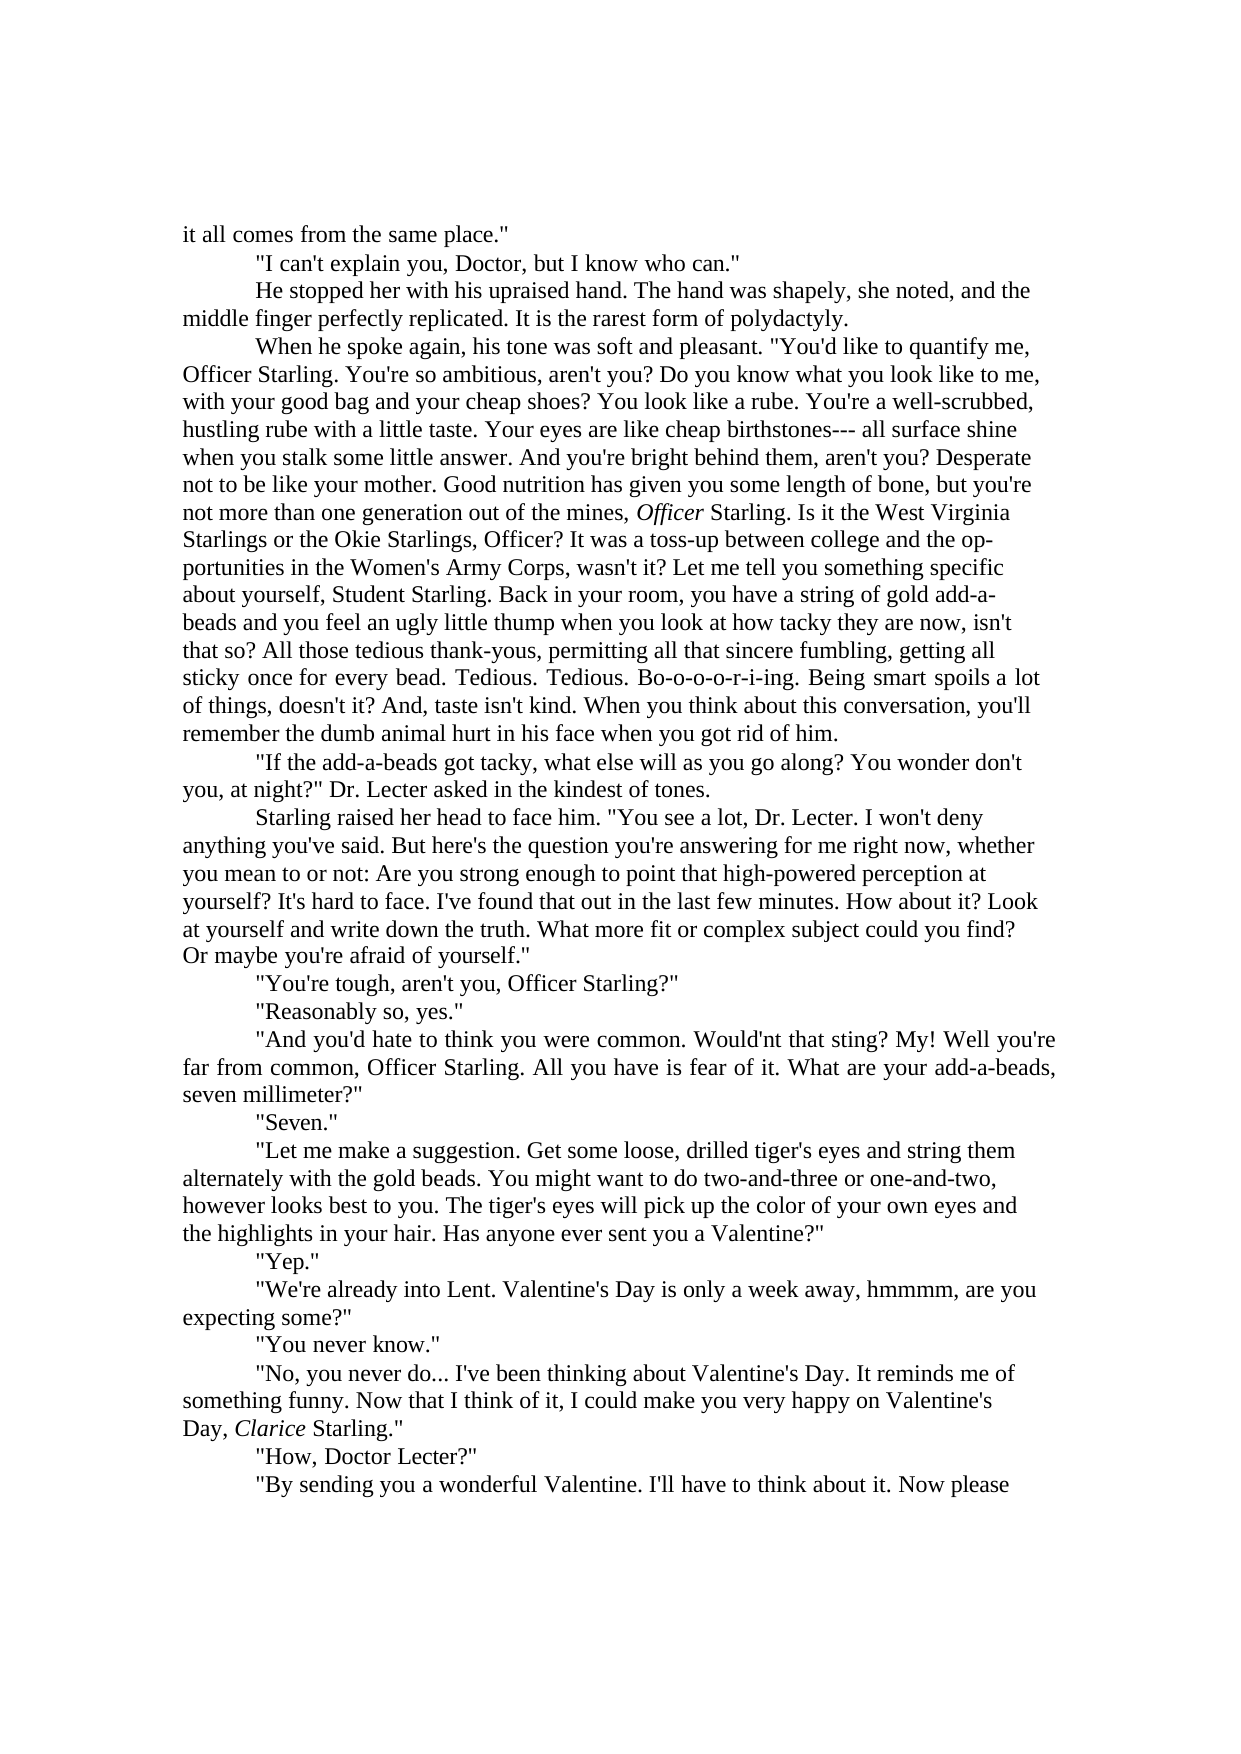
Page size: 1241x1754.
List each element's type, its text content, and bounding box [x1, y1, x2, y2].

text When he spoke again, his tone was soft and pleasant. "You'd like to quantify me, Officer Starling. You're so ambitious, aren't you? Do you know what you look like to me, with your good bag and your cheap shoes? You look like a rube. You're a well-scrubbed, hustling rube with a little taste. Your eyes are like cheap birthstones--- all surface shine when you stalk some little answer. And you're bright behind them, aren't you? Desperate not to be like your mother. Good nutrition has given you some length of bone, but you're not more than one generation out of the mines, Officer Starling. Is it the West Virginia Starlings or the Okie Starlings, Officer? It was a toss-up between college and the op- portunities in the Women's Army Corps, wasn't it? Let me tell you something specific about yourself, Student Starling. Back in your room, you have a string of gold add-a- beads and you feel an ugly little thump when you look at how tacky they are now, isn't that so? All those tedious thank-yous, permitting all that sincere fumbling, getting all sticky once for every bead. Tedious. Tedious. Bo-o-o-o-r-i-ing. Being smart spoils a lot of things, doesn't it? And, taste isn't kind. When you think about this conversation, you'll remember the dumb animal hurt in his face when you got rid of him. [182, 332, 1048, 746]
text "Seven." [255, 1108, 1142, 1136]
text He stopped her with his upraised hand. The hand was shapely, she noted, and the middle finger perfectly replicated. It is the rarest form of polydactyly. [182, 276, 1051, 332]
text it all comes from the same place." [182, 220, 1142, 248]
text "Let me make a suggestion. Get some loose, drilled tiger's eyes and string them alternately with the gold beads. You might want to do two-and-three or one-and-two, however looks best to you. The tiger's eyes will pick up the color of your own eyes and the highlights in your hair. Has anyone ever sent you a Valentine?" [182, 1136, 1040, 1246]
text "How, Doctor Lecter?" [255, 1442, 1142, 1469]
text "We're already into Lent. Valentine's Day is only a week away, hmmmm, are you expecting some?" [182, 1275, 1051, 1330]
text "By sending you a wonderful Valentine. I'll have to think about it. Now please [255, 1470, 1142, 1497]
text Starling raised her head to face him. "You see a lot, Dr. Lecter. I won't deny anything you've said. But here's the question you're answering for me right now, whether you mean to or not: Are you strong enough to point that high-powered perception at yourself? It's hard to face. I've found that out in the last few minutes. How about it? Look at yourself and write down the truth. What more fit or complex subject could you find? [182, 803, 1051, 942]
text Or maybe you're afraid of yourself." [182, 942, 1142, 969]
text "I can't explain you, Doctor, but I know who can." [255, 248, 1142, 276]
text "You're tough, aren't you, Officer Starling?" "Reasonably so, yes." [255, 969, 769, 1025]
text "If the add-a-beads got tacky, what else will as you go along? You wonder don't you, at night?" Dr. Lecter asked in the kindest of tones. [182, 748, 1051, 803]
text "No, you never do... I've been thinking about Valentine's Day. It reminds me of something funny. Now that I think of it, I could make you very happy on Valentine's Day, Clarice Starling." [182, 1359, 1028, 1441]
text "Yep." [255, 1247, 1142, 1275]
text "And you'd hate to think you were common. Would'nt that sting? My! Well you're far from common, Officer Starling. All you have is fear of it. What are your add-a-beads, seven millimeter?" [182, 1025, 1058, 1108]
text "You never know." [255, 1331, 1142, 1358]
